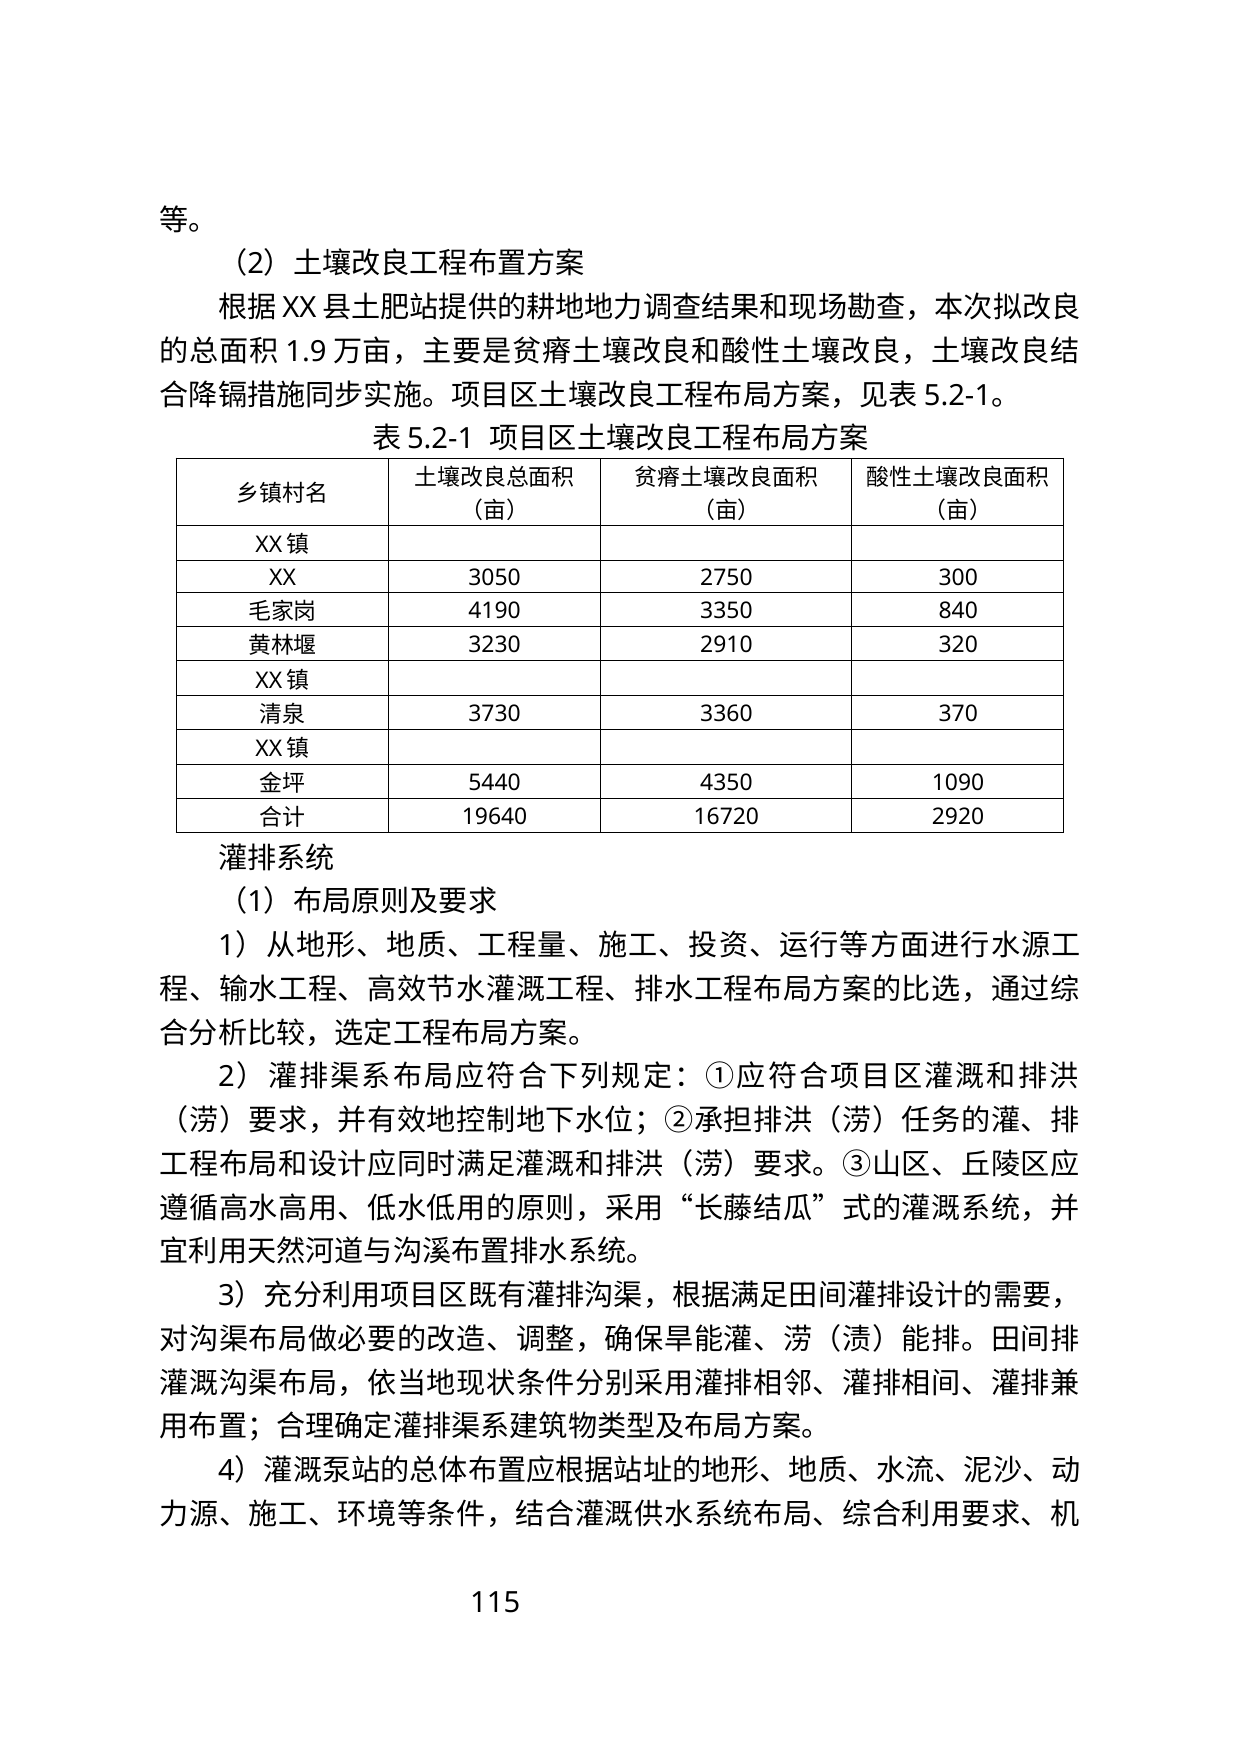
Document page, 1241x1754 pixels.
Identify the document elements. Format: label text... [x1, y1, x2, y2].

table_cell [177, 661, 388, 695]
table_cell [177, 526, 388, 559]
text 表5.2-1 项目区土壤改良工程布局方案 [159, 414, 1081, 458]
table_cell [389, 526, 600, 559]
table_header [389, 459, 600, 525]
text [159, 195, 1081, 239]
text 根据XX县土肥站提供的耕地地力调查结果和现场勘查，本次拟改良的总面积1.9万亩，主要是贫瘠土壤改良和酸性土壤改良，土壤改良结合降镉措施同步实施。项目区土壤改良工程布局方案，见表5.2-1。 [159, 283, 1081, 414]
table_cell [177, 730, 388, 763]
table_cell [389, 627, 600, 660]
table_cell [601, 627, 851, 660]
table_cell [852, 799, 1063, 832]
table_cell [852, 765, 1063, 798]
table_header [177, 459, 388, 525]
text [159, 1446, 1081, 1533]
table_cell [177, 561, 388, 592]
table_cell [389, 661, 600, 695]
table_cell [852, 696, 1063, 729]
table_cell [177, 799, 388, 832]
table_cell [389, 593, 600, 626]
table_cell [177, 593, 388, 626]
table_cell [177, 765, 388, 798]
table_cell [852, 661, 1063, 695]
text 2）灌排渠系布局应符合下列规定：①应符合项目区灌溉和排洪（涝）要求，并有效地控制地下水位；②承担排洪（涝）任务的灌、排工程布局和设计应同时满足灌溉和排洪（涝）要求。③山区、丘陵区应遵循高水高用、低水低用的原则，采用“长藤结瓜”式的灌溉系统，并宜利用天然河道与沟溪布置排水系统。 [159, 1052, 1081, 1271]
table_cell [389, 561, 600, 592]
text 1）从地形、地质、工程量、施工、投资、运行等方面进行水源工程、输水工程、高效节水灌溉工程、排水工程布局方案的比选，通过综合分析比较，选定工程布局方案。 [159, 921, 1081, 1052]
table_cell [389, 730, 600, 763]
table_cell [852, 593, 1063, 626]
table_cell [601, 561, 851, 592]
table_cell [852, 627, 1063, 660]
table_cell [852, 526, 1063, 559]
text 3）充分利用项目区既有灌排沟渠，根据满足田间灌排设计的需要，对沟渠布局做必要的改造、调整，确保旱能灌、涝（渍）能排。田间排灌溉沟渠布局，依当地现状条件分别采用灌排相邻、灌排相间、灌排兼用布置；合理确定灌排渠系建筑物类型及布局方案。 [159, 1271, 1081, 1446]
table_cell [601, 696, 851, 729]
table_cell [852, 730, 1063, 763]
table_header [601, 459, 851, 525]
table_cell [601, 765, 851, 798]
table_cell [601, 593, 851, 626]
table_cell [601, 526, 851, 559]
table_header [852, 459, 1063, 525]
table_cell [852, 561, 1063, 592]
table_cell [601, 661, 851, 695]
text 灌排系统 [159, 833, 1081, 877]
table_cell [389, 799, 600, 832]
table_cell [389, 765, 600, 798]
text （2）土壤改良工程布置方案 [159, 239, 1081, 283]
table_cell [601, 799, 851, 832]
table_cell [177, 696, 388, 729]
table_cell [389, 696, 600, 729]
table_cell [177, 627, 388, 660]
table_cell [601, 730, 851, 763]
text （1）布局原则及要求 [159, 877, 1081, 921]
